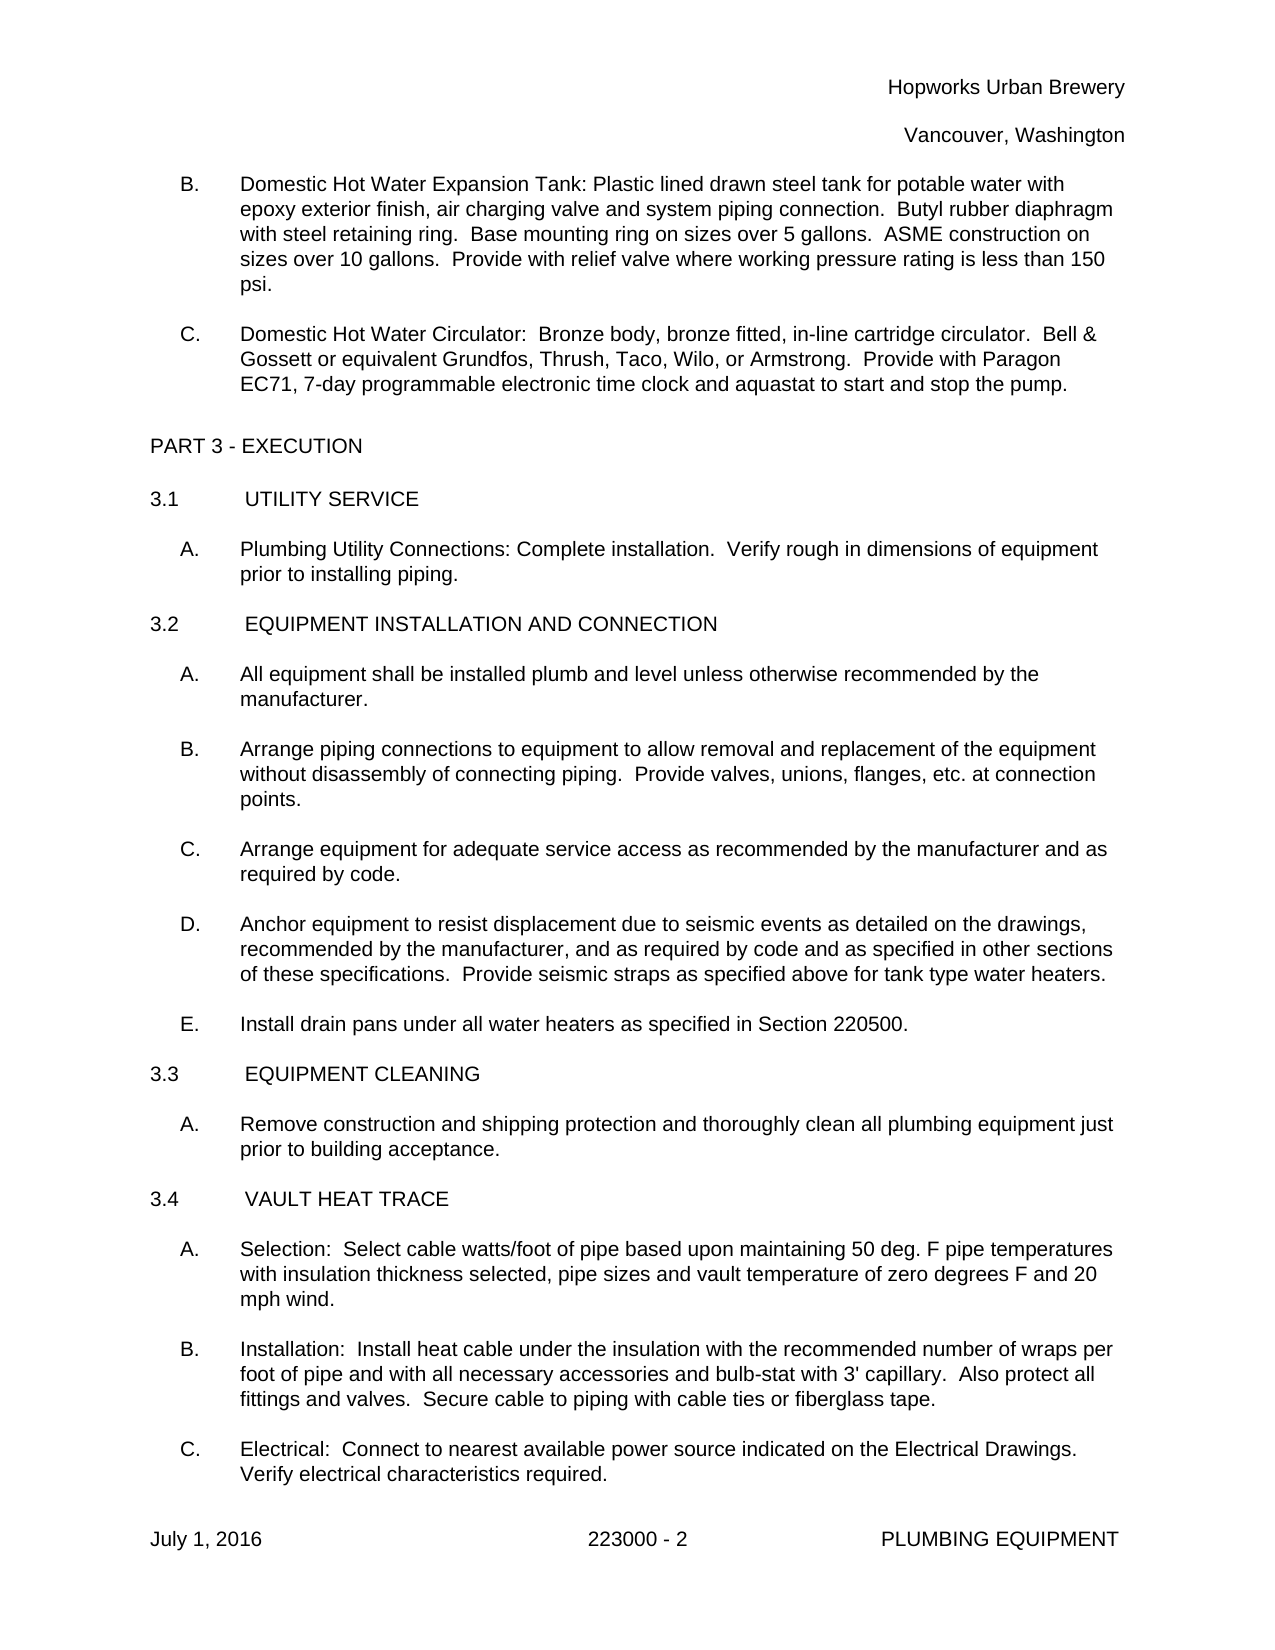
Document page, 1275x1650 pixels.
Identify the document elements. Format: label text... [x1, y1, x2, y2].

text E. Install drain pans under all water heaters as specified in Section 220500. [180, 1012, 1125, 1037]
text B. Arrange piping connections to equipment to allow removal and replacement of the equipment without disassembly of connecting piping. Provide valves, unions, flanges, etc. at connection points. [180, 737, 1125, 812]
text C. Electrical: Connect to nearest available power source indicated on the Electrical Drawings. Verify electrical characteristics required. [180, 1437, 1125, 1487]
text 3.1 UTILITY SERVICE [150, 487, 1125, 512]
text A. Selection: Select cable watts/foot of pipe based upon maintaining 50 deg. F pipe temperatures with insulation thickness selected, pipe sizes and vault temperature of zero degrees F and 20 mph wind. [180, 1237, 1125, 1312]
text A. Plumbing Utility Connections: Complete installation. Verify rough in dimensions of equipment prior to installing piping. [180, 537, 1125, 587]
subtitle PART 3 - EXECUTION [150, 434, 1125, 458]
text 3.2 equipment INSTALLATION AND CONNECTION [150, 612, 1125, 637]
text D. Anchor equipment to resist displacement due to seismic events as detailed on the drawings, recommended by the manufacturer, and as required by code and as specified in other sections of these specifications. Provide seismic straps as specified above for tank type water heaters. [180, 912, 1125, 987]
text A. Remove construction and shipping protection and thoroughly clean all plumbing equipment just prior to building acceptance. [180, 1112, 1125, 1162]
text C. Domestic Hot Water Circulator: Bronze body, bronze fitted, in-line cartridge circulator. Bell & Gossett or equivalent Grundfos, Thrush, Taco, Wilo, or Armstrong. Provide with Paragon EC71, 7-day programmable electronic time clock and aquastat to start and stop the pump. [180, 322, 1125, 397]
text B. Installation: Install heat cable under the insulation with the recommended number of wraps per foot of pipe and with all necessary accessories and bulb-stat with 3' capillary. Also protect all fittings and valves. Secure cable to piping with cable ties or fiberglass tape. [180, 1337, 1125, 1412]
text 3.3 equipment CLEANING [150, 1062, 1125, 1087]
text A. All equipment shall be installed plumb and level unless otherwise recommended by the manufacturer. [180, 662, 1125, 712]
text 3.4 vault heat trace [150, 1187, 1125, 1212]
text B. Domestic Hot Water Expansion Tank: Plastic lined drawn steel tank for potable water with epoxy exterior finish, air charging valve and system piping connection. Butyl rubber diaphragm with steel retaining ring. Base mounting ring on sizes over 5 gallons. ASME construction on sizes over 10 gallons. Provide with relief valve where working pressure rating is less than 150 psi. [180, 172, 1125, 297]
text C. Arrange equipment for adequate service access as recommended by the manufacturer and as required by code. [180, 837, 1125, 887]
